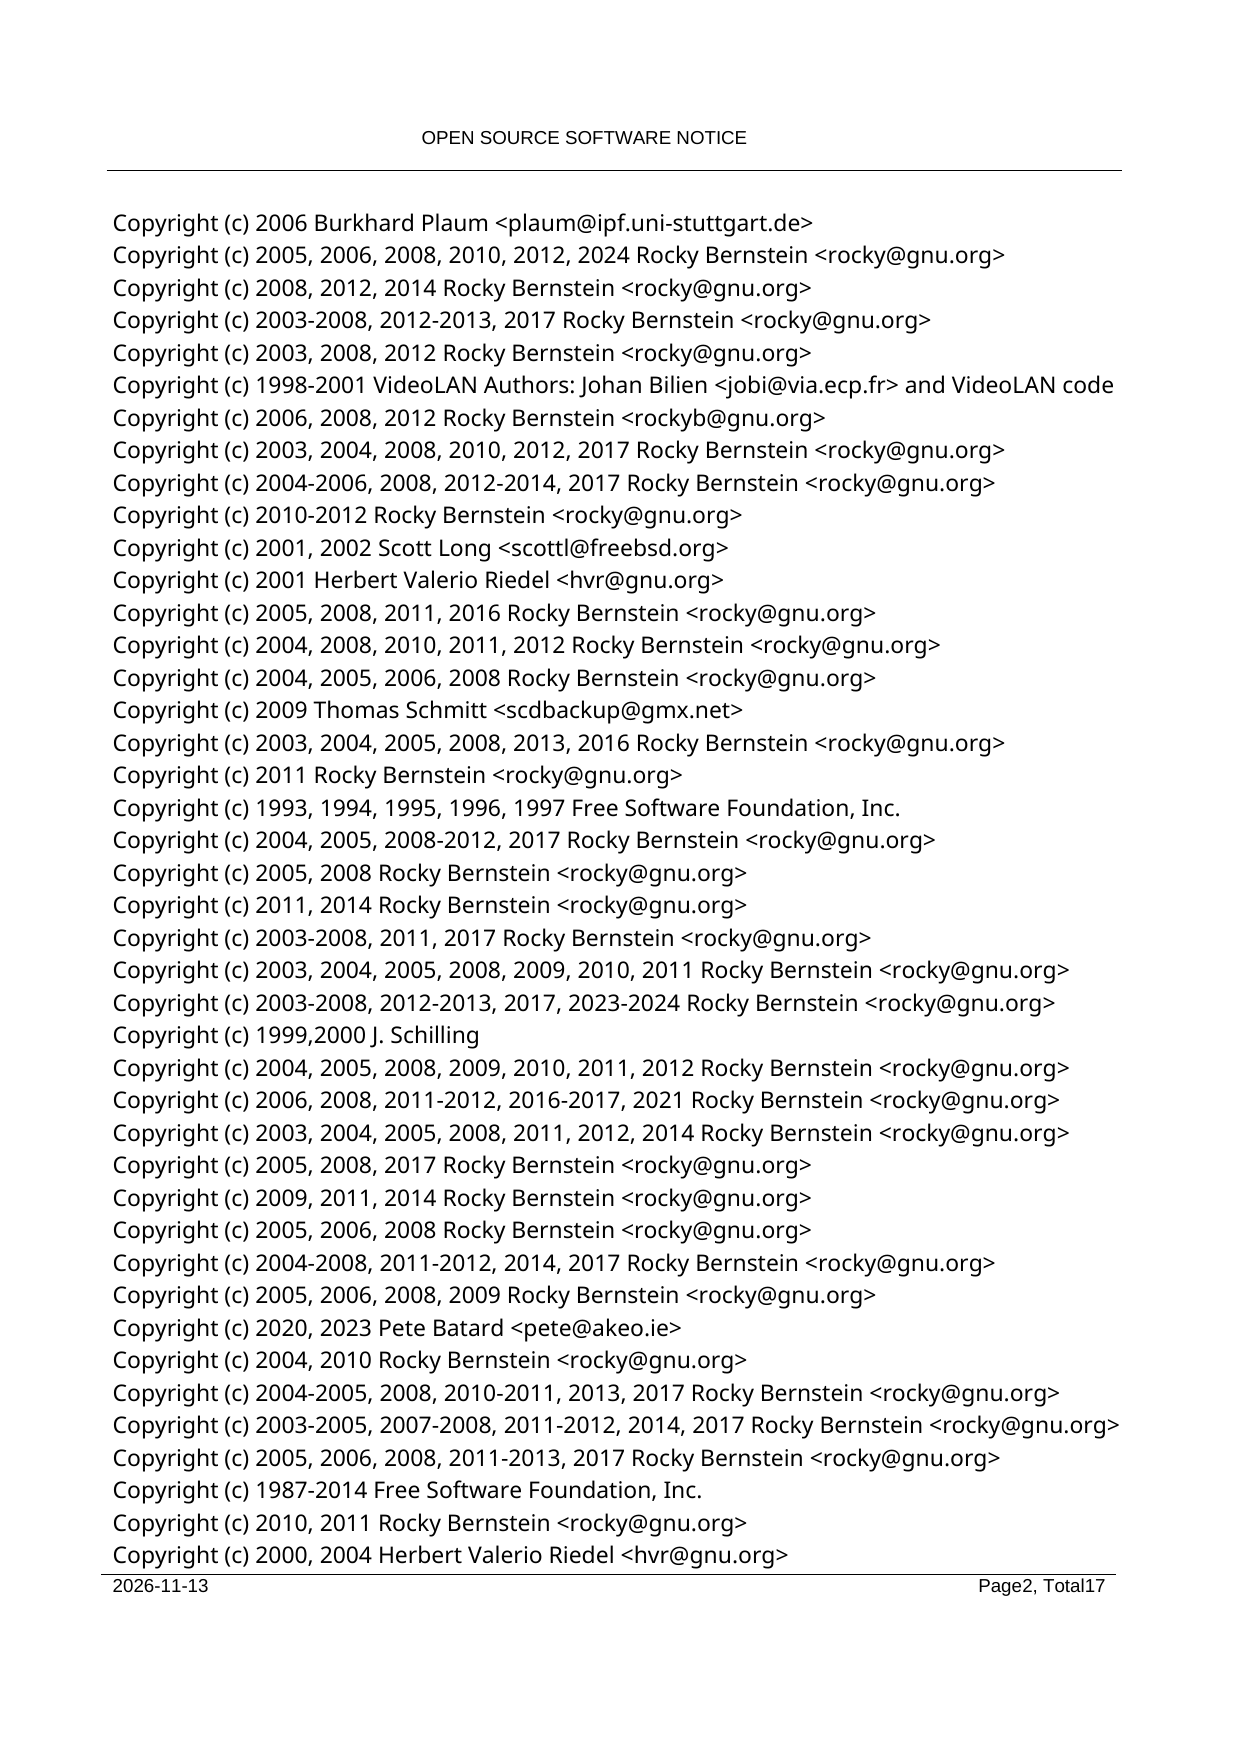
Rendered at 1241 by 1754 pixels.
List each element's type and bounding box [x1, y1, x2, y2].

text [112, 206, 1128, 1571]
